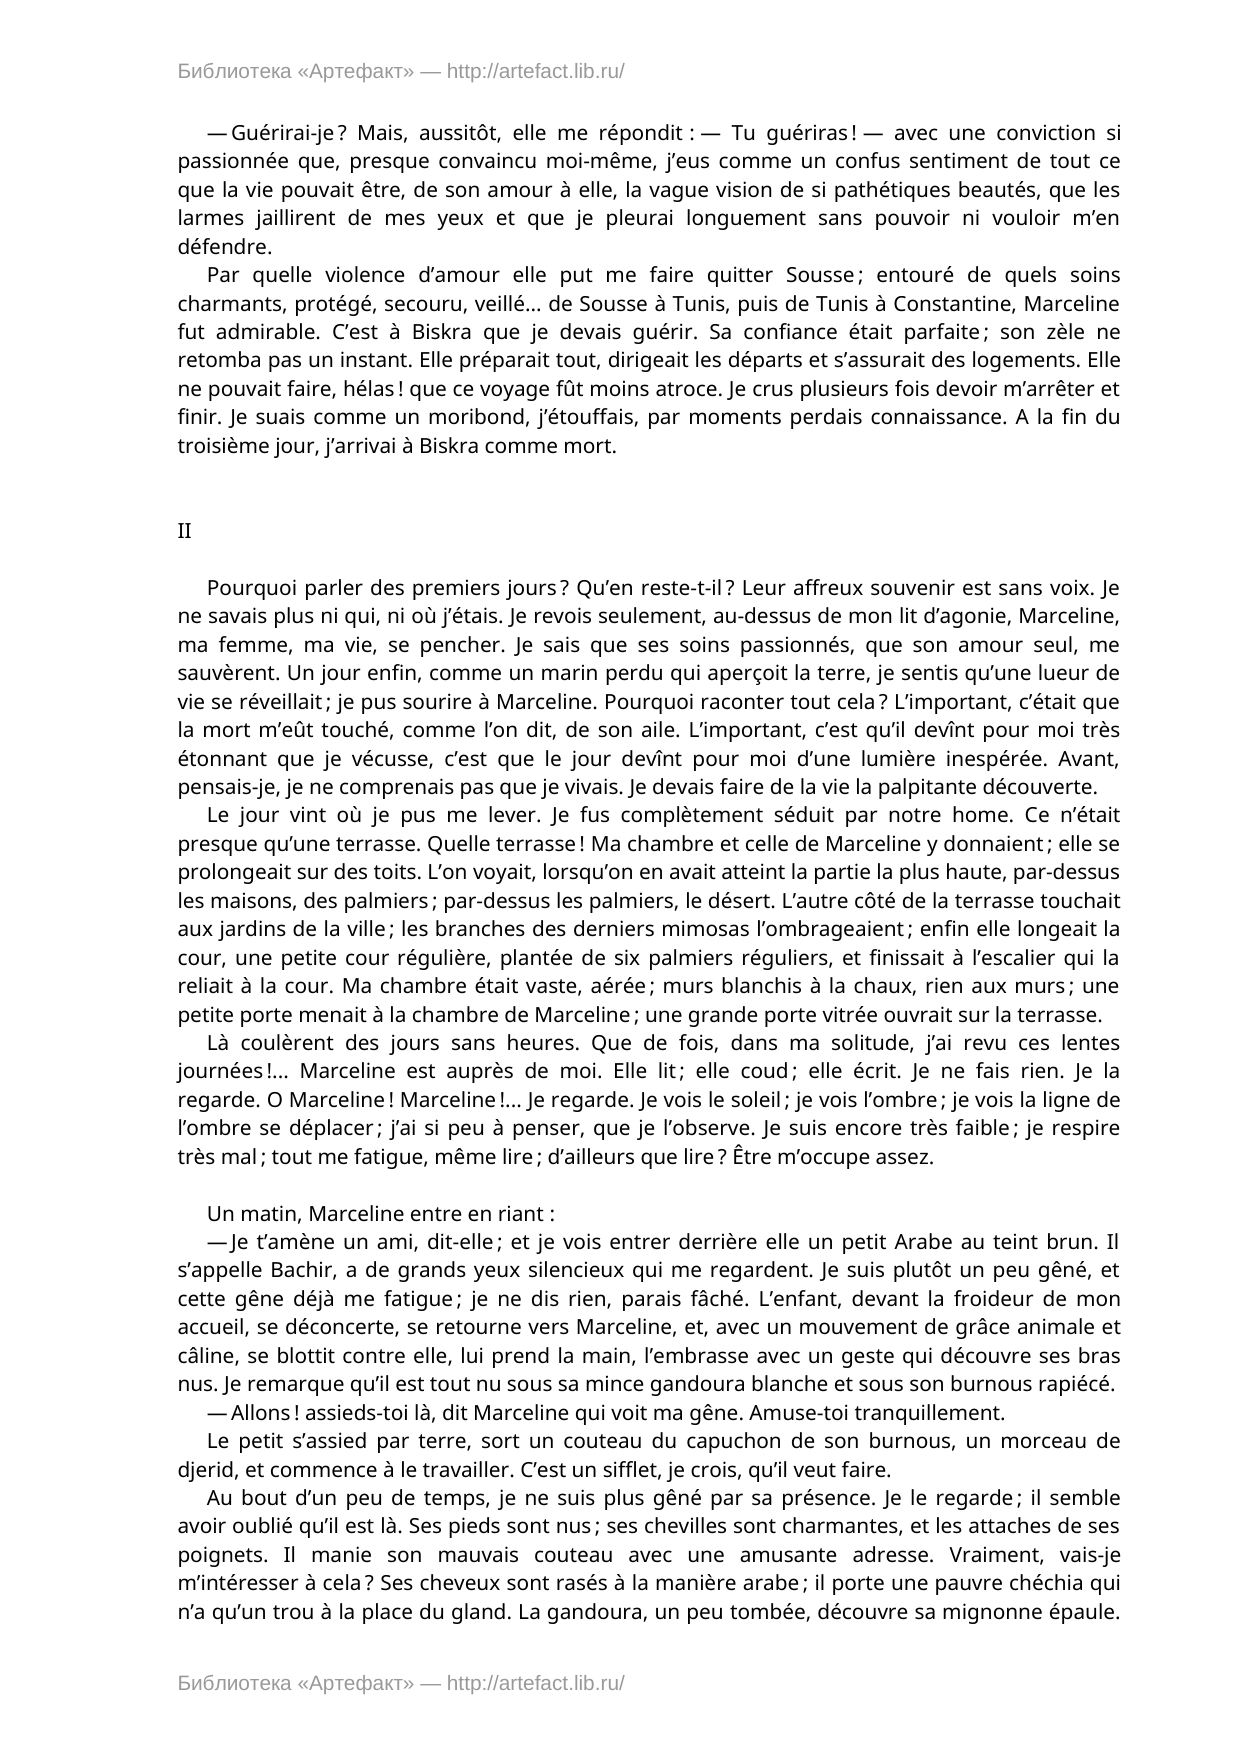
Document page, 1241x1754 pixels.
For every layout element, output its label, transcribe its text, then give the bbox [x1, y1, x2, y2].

text — Je t’amène un ami, dit-elle ; et je vois entrer derrière elle un petit Arabe au teint brun. Il s’appelle Bachir, a de grands yeux silencieux qui me regardent. Je suis plutôt un peu gêné, et cette gêne déjà me fatigue ; je ne dis rien, parais fâché. L’enfant, devant la froideur de mon accueil, se déconcerte, se retourne vers Marceline, et, avec un mouvement de grâce animale et câline, se blottit contre elle, lui prend la main, l’embrasse avec un geste qui découvre ses bras nus. Je remarque qu’il est tout nu sous sa mince gandoura blanche et sous son burnous rapiécé. [177, 1227, 1122, 1398]
subtitle II [177, 516, 1122, 545]
text Un matin, Marceline entre en riant : [177, 1199, 1122, 1227]
text — Allons ! assieds-toi là, dit Marceline qui voit ma gêne. Amuse-toi tranquillement. [177, 1398, 1122, 1426]
text Le petit s’assied par terre, sort un couteau du capuchon de son burnous, un morceau de djerid, et commence à le travailler. C’est un sifflet, je crois, qu’il veut faire. [177, 1426, 1122, 1483]
text Par quelle violence d’amour elle put me faire quitter Sousse ; entouré de quels soins charmants, protégé, secouru, veillé... de Sousse à Tunis, puis de Tunis à Constantine, Marceline fut admirable. C’est à Biskra que je devais guérir. Sa confiance était parfaite ; son zèle ne retomba pas un instant. Elle préparait tout, dirigeait les départs et s’assurait des logements. Elle ne pouvait faire, hélas ! que ce voyage fût moins atroce. Je crus plusieurs fois devoir m’arrêter et finir. Je suais comme un moribond, j’étouffais, par moments perdais connaissance. A la fin du troisième jour, j’arrivai à Biskra comme mort. [177, 260, 1122, 459]
text Là coulèrent des jours sans heures. Que de fois, dans ma solitude, j’ai revu ces lentes journées !... Marceline est auprès de moi. Elle lit ; elle coud ; elle écrit. Je ne fais rien. Je la regarde. O Marceline ! Marceline !... Je regarde. Je vois le soleil ; je vois l’ombre ; je vois la ligne de l’ombre se déplacer ; j’ai si peu à penser, que je l’observe. Je suis encore très faible ; je respire très mal ; tout me fatigue, même lire ; d’ailleurs que lire ? Être m’occupe assez. [177, 1028, 1122, 1170]
text — Guérirai-je ? Mais, aussitôt, elle me répondit : — Tu guériras ! — avec une conviction si passionnée que, presque convaincu moi-même, j’eus comme un confus sentiment de tout ce que la vie pouvait être, de son amour à elle, la vague vision de si pathétiques beautés, que les larmes jaillirent de mes yeux et que je pleurai longuement sans pouvoir ni vouloir m’en défendre. [177, 118, 1122, 260]
text Pourquoi parler des premiers jours ? Qu’en reste-t-il ? Leur affreux souvenir est sans voix. Je ne savais plus ni qui, ni où j’étais. Je revois seulement, au-dessus de mon lit d’agonie, Marceline, ma femme, ma vie, se pencher. Je sais que ses soins passionnés, que son amour seul, me sauvèrent. Un jour enfin, comme un marin perdu qui aperçoit la terre, je sentis qu’une lueur de vie se réveillait ; je pus sourire à Marceline. Pourquoi raconter tout cela ? L’important, c’était que la mort m’eût touché, comme l’on dit, de son aile. L’important, c’est qu’il devînt pour moi très étonnant que je vécusse, c’est que le jour devînt pour moi d’une lumière inespérée. Avant, pensais-je, je ne comprenais pas que je vivais. Je devais faire de la vie la palpitante découverte. [177, 573, 1122, 801]
text Le jour vint où je pus me lever. Je fus complètement séduit par notre home. Ce n’était presque qu’une terrasse. Quelle terrasse ! Ma chambre et celle de Marceline y donnaient ; elle se prolongeait sur des toits. L’on voyait, lorsqu’on en avait atteint la partie la plus haute, par-dessus les maisons, des palmiers ; par-dessus les palmiers, le désert. L’autre côté de la terrasse touchait aux jardins de la ville ; les branches des derniers mimosas l’ombrageaient ; enfin elle longeait la cour, une petite cour régulière, plantée de six palmiers réguliers, et finissait à l’escalier qui la reliait à la cour. Ma chambre était vaste, aérée ; murs blanchis à la chaux, rien aux murs ; une petite porte menait à la chambre de Marceline ; une grande porte vitrée ouvrait sur la terrasse. [177, 801, 1122, 1028]
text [177, 1483, 1122, 1625]
